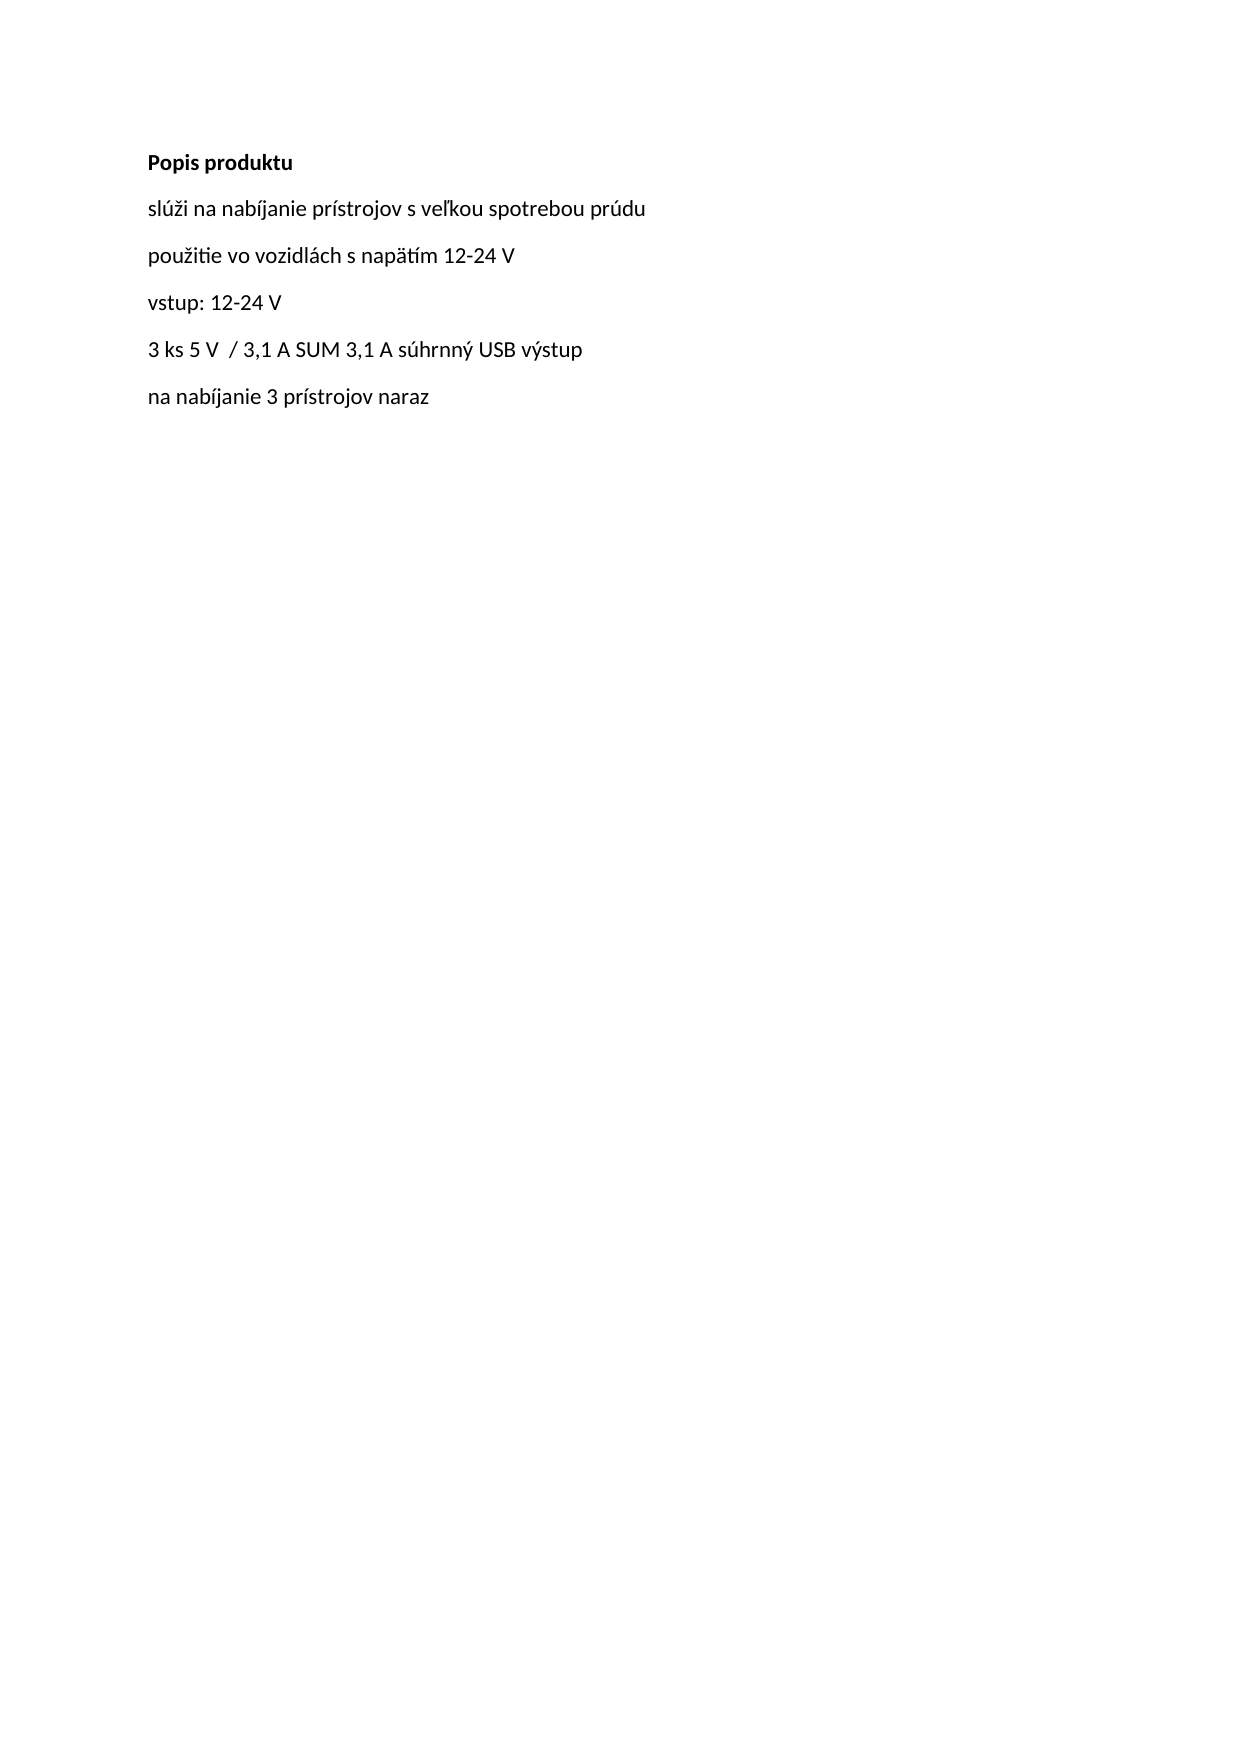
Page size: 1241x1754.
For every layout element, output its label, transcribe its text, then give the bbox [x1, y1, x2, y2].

text 3 ks 5 V / 3,1 A SUM 3,1 A súhrnný USB výstup [148, 335, 1093, 363]
text na nabíjanie 3 prístrojov naraz [148, 382, 1093, 410]
text Popis produktu [148, 148, 1093, 176]
text slúži na nabíjanie prístrojov s veľkou spotrebou prúdu [148, 194, 1093, 222]
text vstup: 12-24 V [148, 288, 1093, 316]
text použitie vo vozidlách s napätím 12-24 V [148, 241, 1093, 269]
